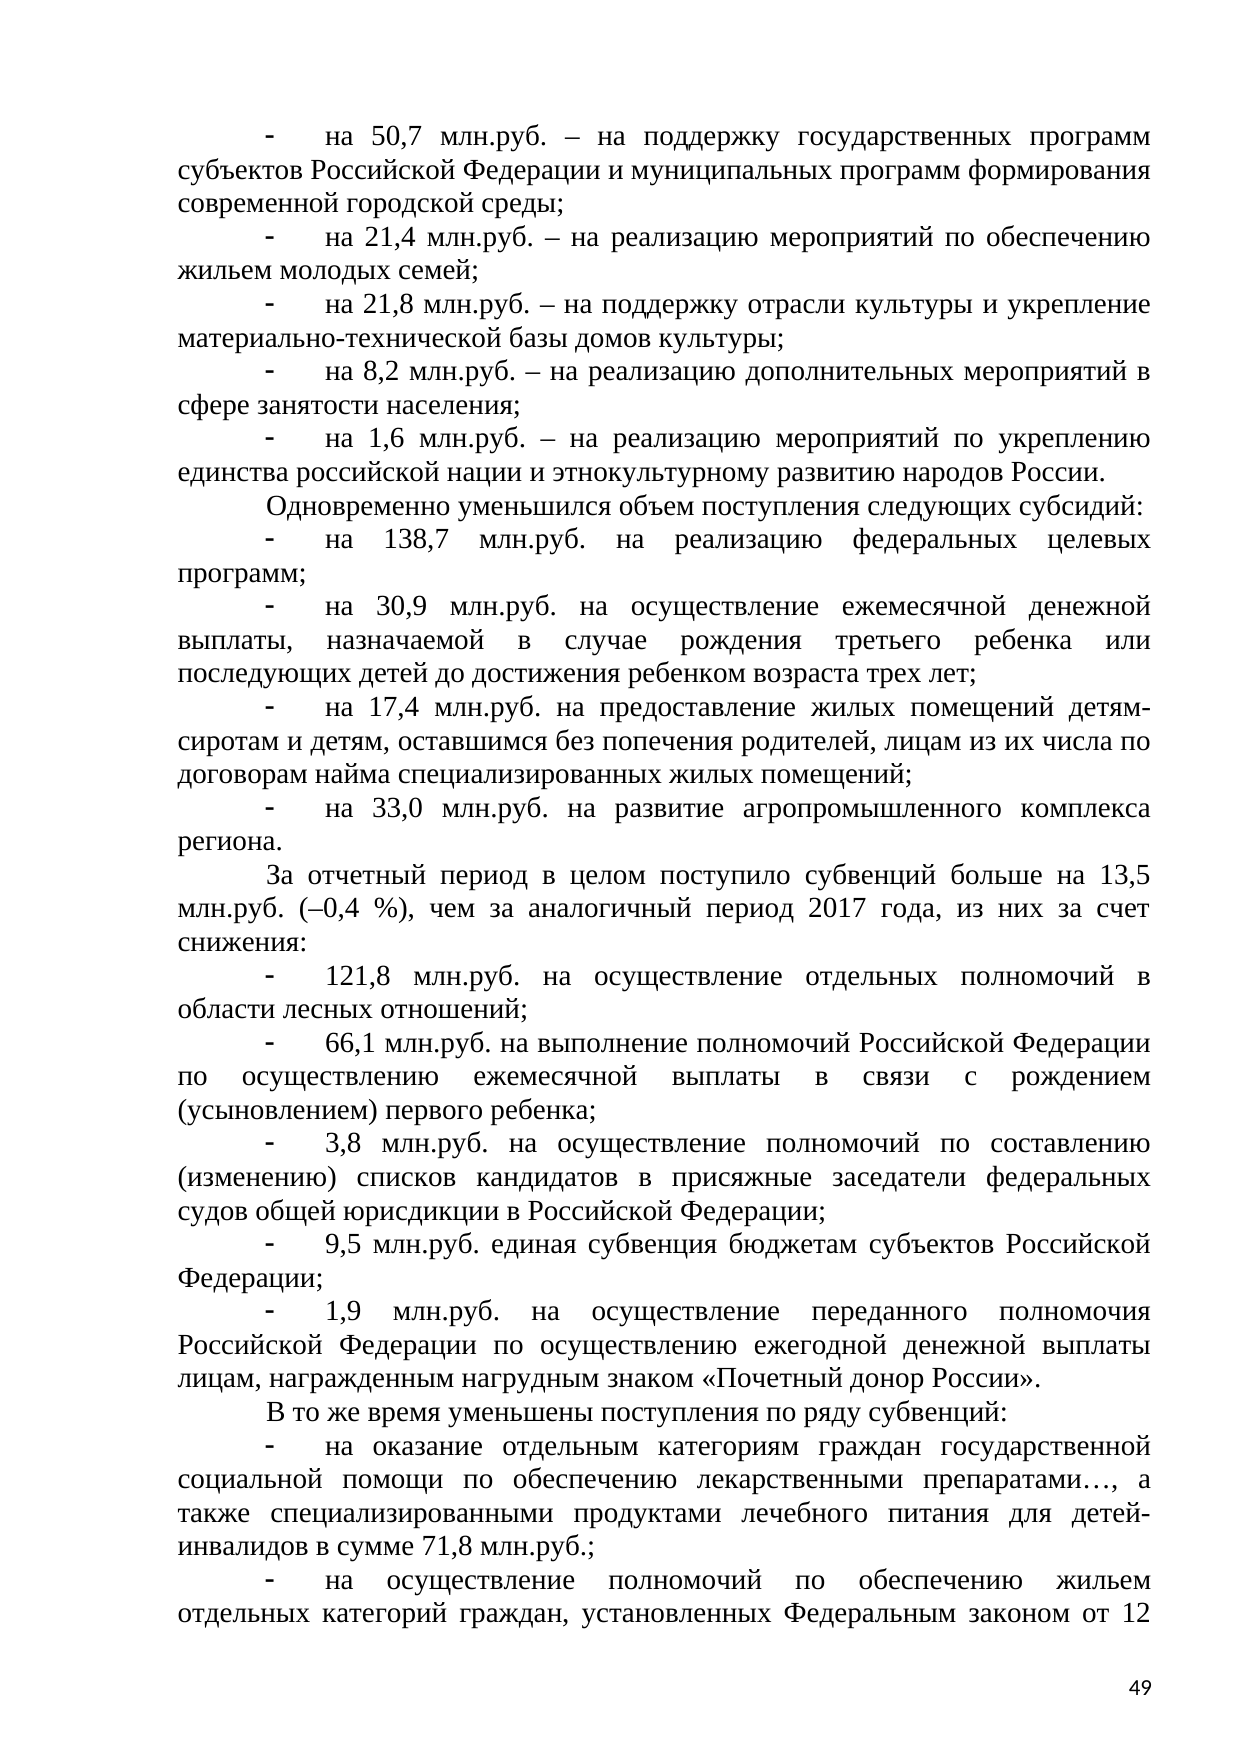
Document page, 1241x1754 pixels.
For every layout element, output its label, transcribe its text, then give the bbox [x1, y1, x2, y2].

list на 1,6 млн.руб. – на реализацию мероприятий по укреплению единства российской нации и этнокультурному развитию народов России. [177, 420, 1152, 488]
list 121,8 млн.руб. на осуществление отдельных полномочий в области лесных отношений; [177, 958, 1152, 1025]
list на 30,9 млн.руб. на осуществление ежемесячной денежной выплаты, назначаемой в случае рождения третьего ребенка или последующих детей до достижения ребенком возраста трех лет; [177, 588, 1152, 689]
list на 33,0 млн.руб. на развитие агропромышленного комплекса региона. [177, 790, 1152, 857]
text Одновременно уменьшился объем поступления следующих субсидий: [177, 488, 1152, 521]
list 1,9 млн.руб. на осуществление переданного полномочия Российской Федерации по осуществлению ежегодной денежной выплаты лицам, награжденным нагрудным знаком «Почетный донор России». [177, 1293, 1152, 1394]
list на 8,2 млн.руб. – на реализацию дополнительных мероприятий в сфере занятости населения; [177, 353, 1152, 420]
text За отчетный период в целом поступило субвенций больше на 13,5 млн.руб. (–0,4 %), чем за аналогичный период 2017 года, из них за счет снижения: [177, 857, 1152, 958]
list на 17,4 млн.руб. на предоставление жилых помещений детям-сиротам и детям, оставшимся без попечения родителей, лицам из их числа по договорам найма специализированных жилых помещений; [177, 689, 1152, 790]
list 3,8 млн.руб. на осуществление полномочий по составлению (изменению) списков кандидатов в присяжные заседатели федеральных судов общей юрисдикции в Российской Федерации; [177, 1126, 1152, 1226]
list на 21,8 млн.руб. – на поддержку отрасли культуры и укрепление материально-технической базы домов культуры; [177, 286, 1152, 353]
list на оказание отдельным категориям граждан государственной социальной помощи по обеспечению лекарственными препаратами…, а также специализированными продуктами лечебного питания для детей-инвалидов в сумме 71,8 млн.руб.; [177, 1428, 1152, 1562]
list 9,5 млн.руб. единая субвенция бюджетам субъектов Российской Федерации; [177, 1226, 1152, 1293]
text В то же время уменьшены поступления по ряду субвенций: [177, 1394, 1152, 1428]
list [177, 1562, 1152, 1629]
list на 50,7 млн.руб. – на поддержку государственных программ субъектов Российской Федерации и муниципальных программ формирования современной городской среды; [177, 118, 1152, 219]
list 66,1 млн.руб. на выполнение полномочий Российской Федерации по осуществлению ежемесячной выплаты в связи с рождением (усыновлением) первого ребенка; [177, 1025, 1152, 1126]
list на 21,4 млн.руб. – на реализацию мероприятий по обеспечению жильем молодых семей; [177, 219, 1152, 286]
list на 138,7 млн.руб. на реализацию федеральных целевых программ; [177, 521, 1152, 588]
